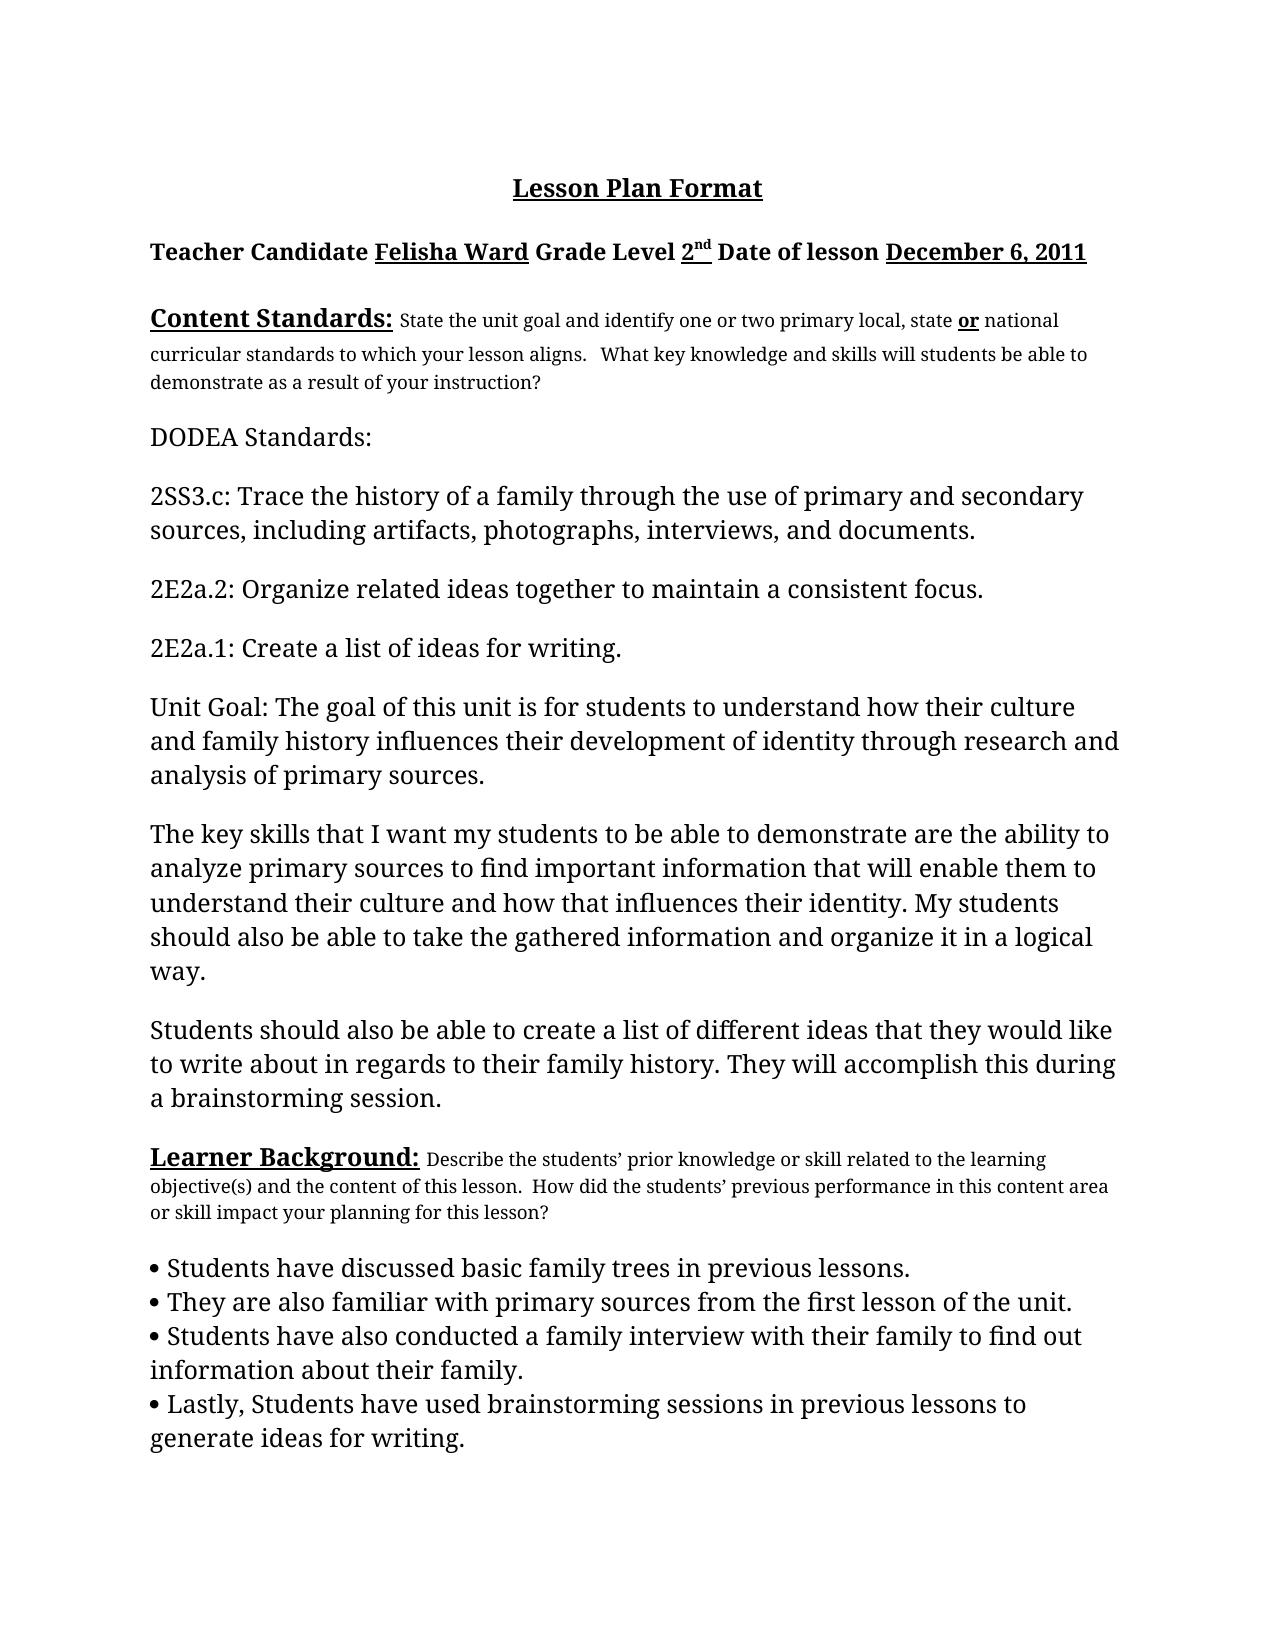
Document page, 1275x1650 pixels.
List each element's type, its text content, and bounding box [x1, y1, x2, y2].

text Lesson Plan Format [150, 170, 1125, 204]
text Students have discussed basic family trees in previous lessons. [150, 1250, 1125, 1284]
text Unit Goal: The goal of this unit is for students to understand how their culture and family history influences their development of identity through research and analysis of primary sources. [150, 690, 1125, 792]
text DODEA Standards: [150, 419, 1125, 454]
text Students should also be able to create a list of different ideas that they would like to write about in regards to their family history. They will accomplish this during a brainstorming session. [150, 1012, 1125, 1114]
text The key skills that I want my students to be able to demonstrate are the ability to analyze primary sources to find important information that will enable them to understand their culture and how that influences their identity. My students should also be able to take the gathered information and organize it in a logical way. [150, 817, 1125, 987]
text 2E2a.1: Create a list of ideas for writing. [150, 631, 1125, 665]
text 2E2a.2: Organize related ideas together to maintain a consistent focus. [150, 572, 1125, 606]
text Learner Background: Describe the students’ prior knowledge or skill related to the learning objective(s) and the content of this lesson. How did the students’ previous performance in this content area or skill impact your planning for this lesson? [150, 1139, 1125, 1225]
text Teacher Candidate Felisha Ward Grade Level 2nd Date of lesson December 6, 2011 [150, 236, 1125, 267]
text They are also familiar with primary sources from the first lesson of the unit. [150, 1284, 1125, 1318]
text Lastly, Students have used brainstorming sessions in previous lessons to generate ideas for writing. [150, 1386, 1125, 1454]
text Students have also conducted a family interview with their family to find out information about their family. [150, 1318, 1125, 1386]
text Content Standards: State the unit goal and identify one or two primary local, state or national curricular standards to which your lesson aligns. What key knowledge and skills will students be able to demonstrate as a result of your instruction? [150, 301, 1125, 394]
text 2SS3.c: Trace the history of a family through the use of primary and secondary sources, including artifacts, photographs, interviews, and documents. [150, 479, 1125, 547]
